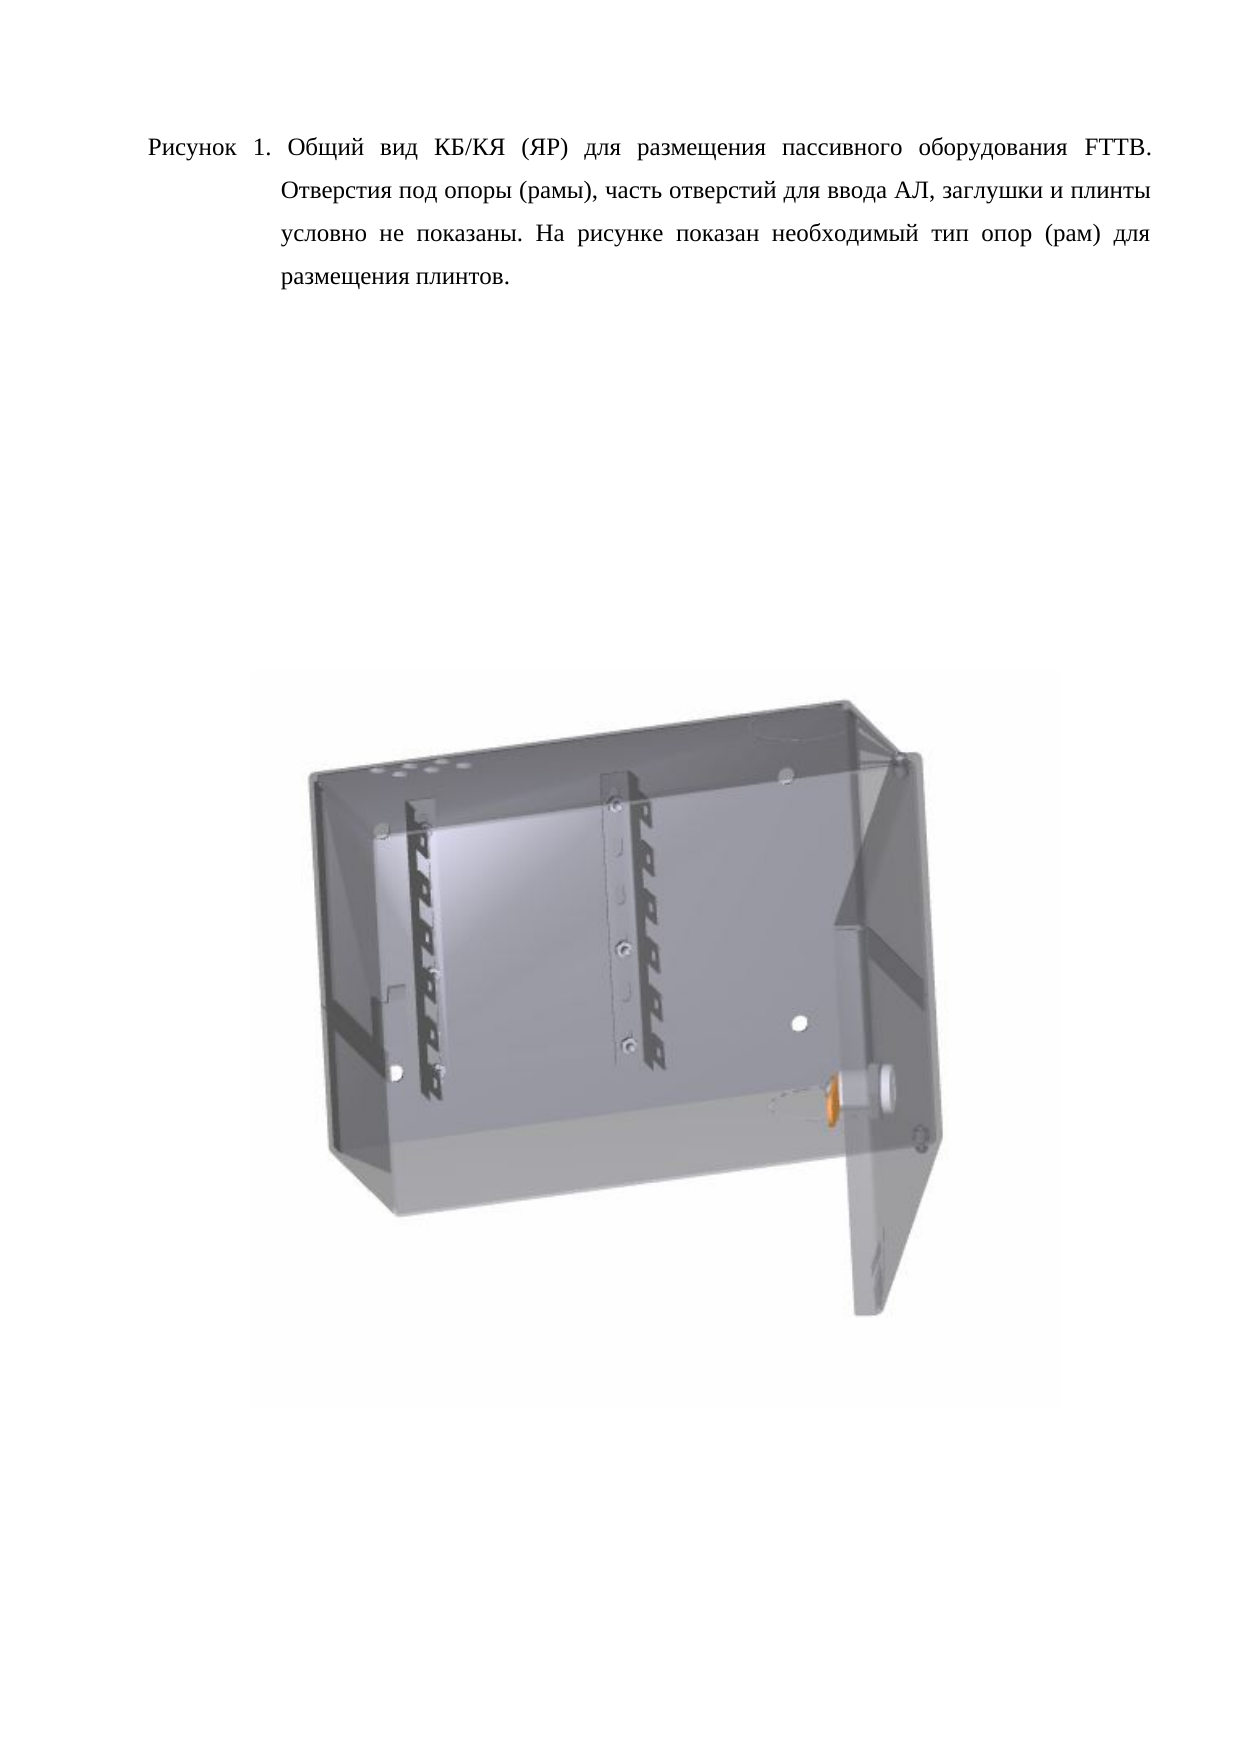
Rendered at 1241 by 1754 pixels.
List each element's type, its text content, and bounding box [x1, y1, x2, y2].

picture [250, 670, 1061, 1408]
text Рисунок 1. Общий вид КБ/КЯ (ЯР) для размещения пассивного оборудования FTTB. Отверстия под опоры (рамы), часть отверстий для ввода АЛ, заглушки и плинты условно не показаны. На рисунке показан необходимый тип опор (рам) для размещения плинтов. [148, 132, 1152, 290]
